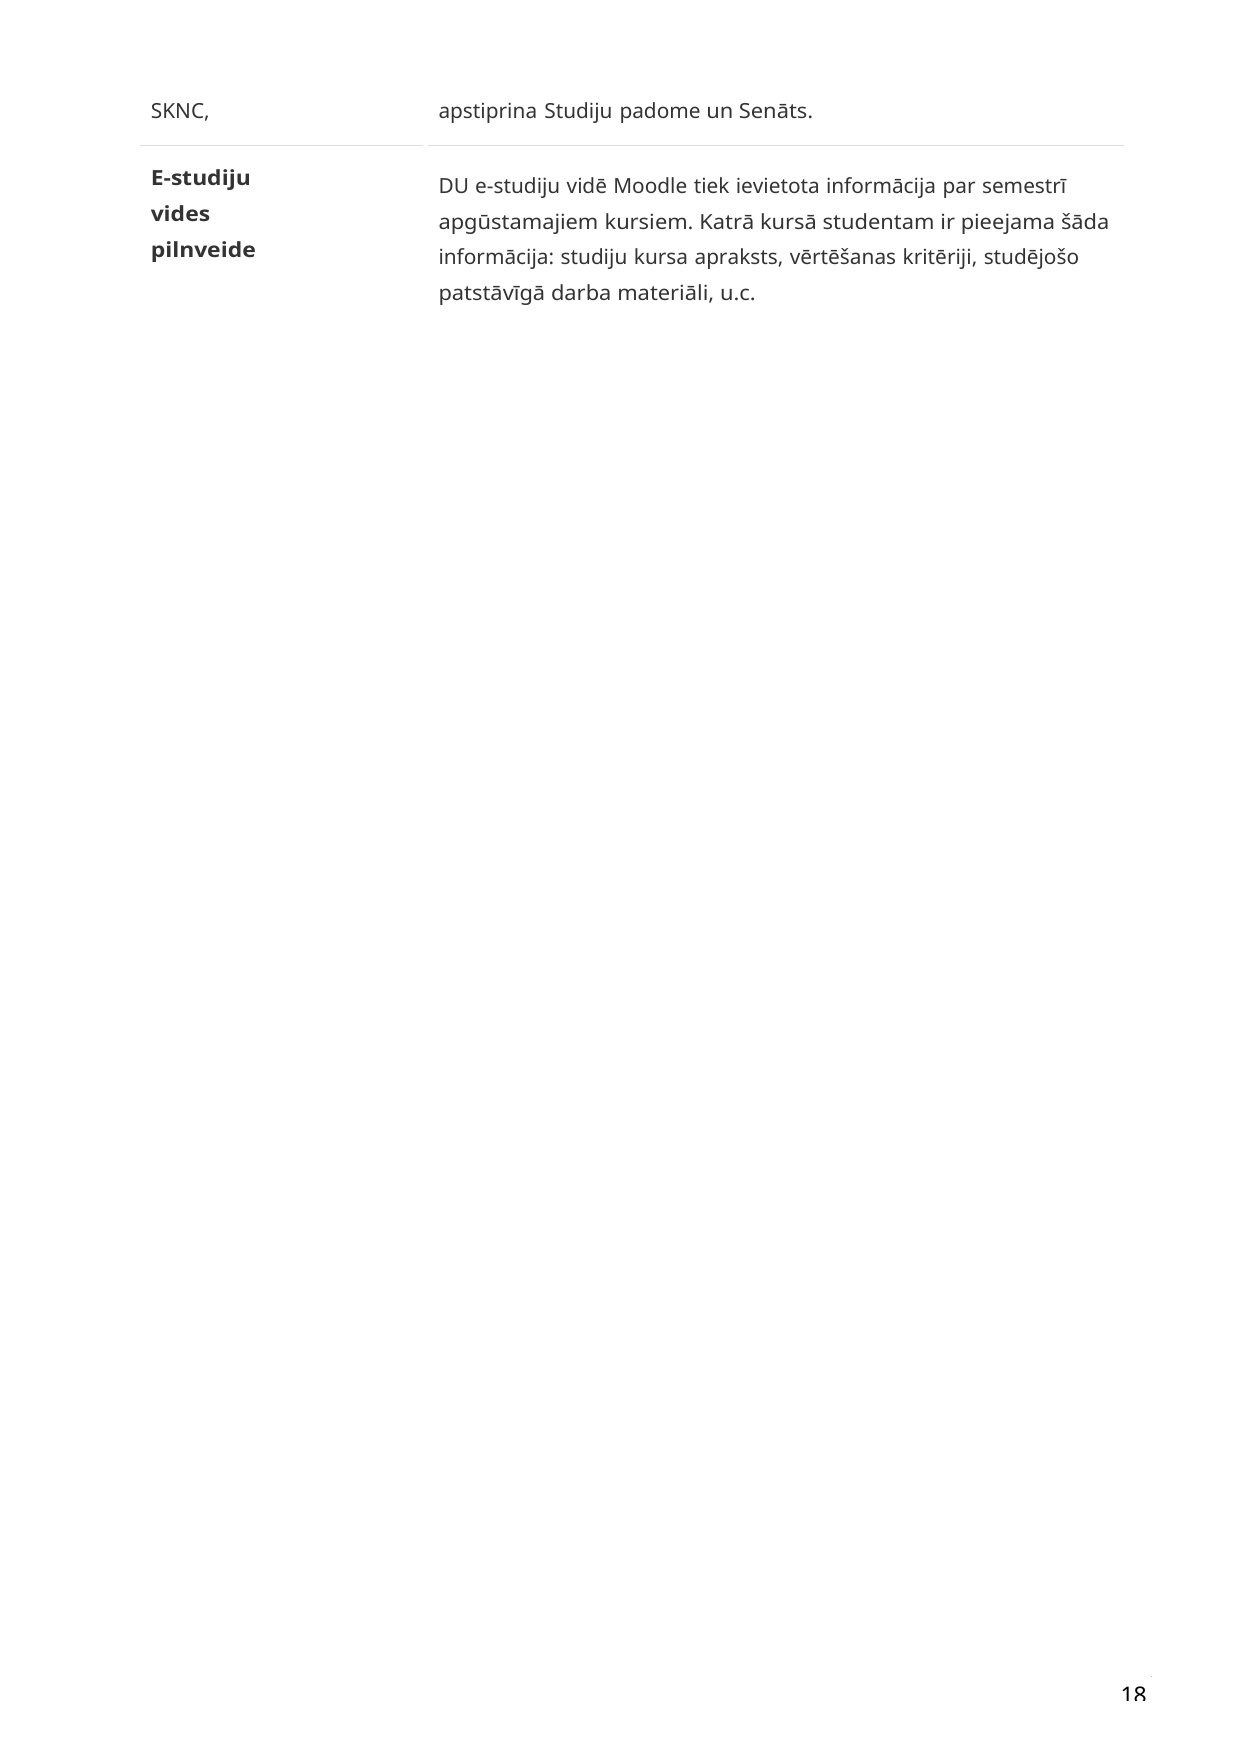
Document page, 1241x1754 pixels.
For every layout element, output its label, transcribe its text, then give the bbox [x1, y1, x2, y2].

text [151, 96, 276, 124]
text DU e-studiju vidē Moodle tiek ievietota informācija par semestrī apgūstamajiem kursiem. Katrā kursā studentam ir pieejama šāda informācija: studiju kursa apraksts, vērtēšanas kritēriji, studējošo patstāvīgā darba materiāli, u.c. [438, 171, 1109, 307]
text E-studiju vides pilnveide [151, 163, 311, 263]
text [438, 96, 1109, 124]
